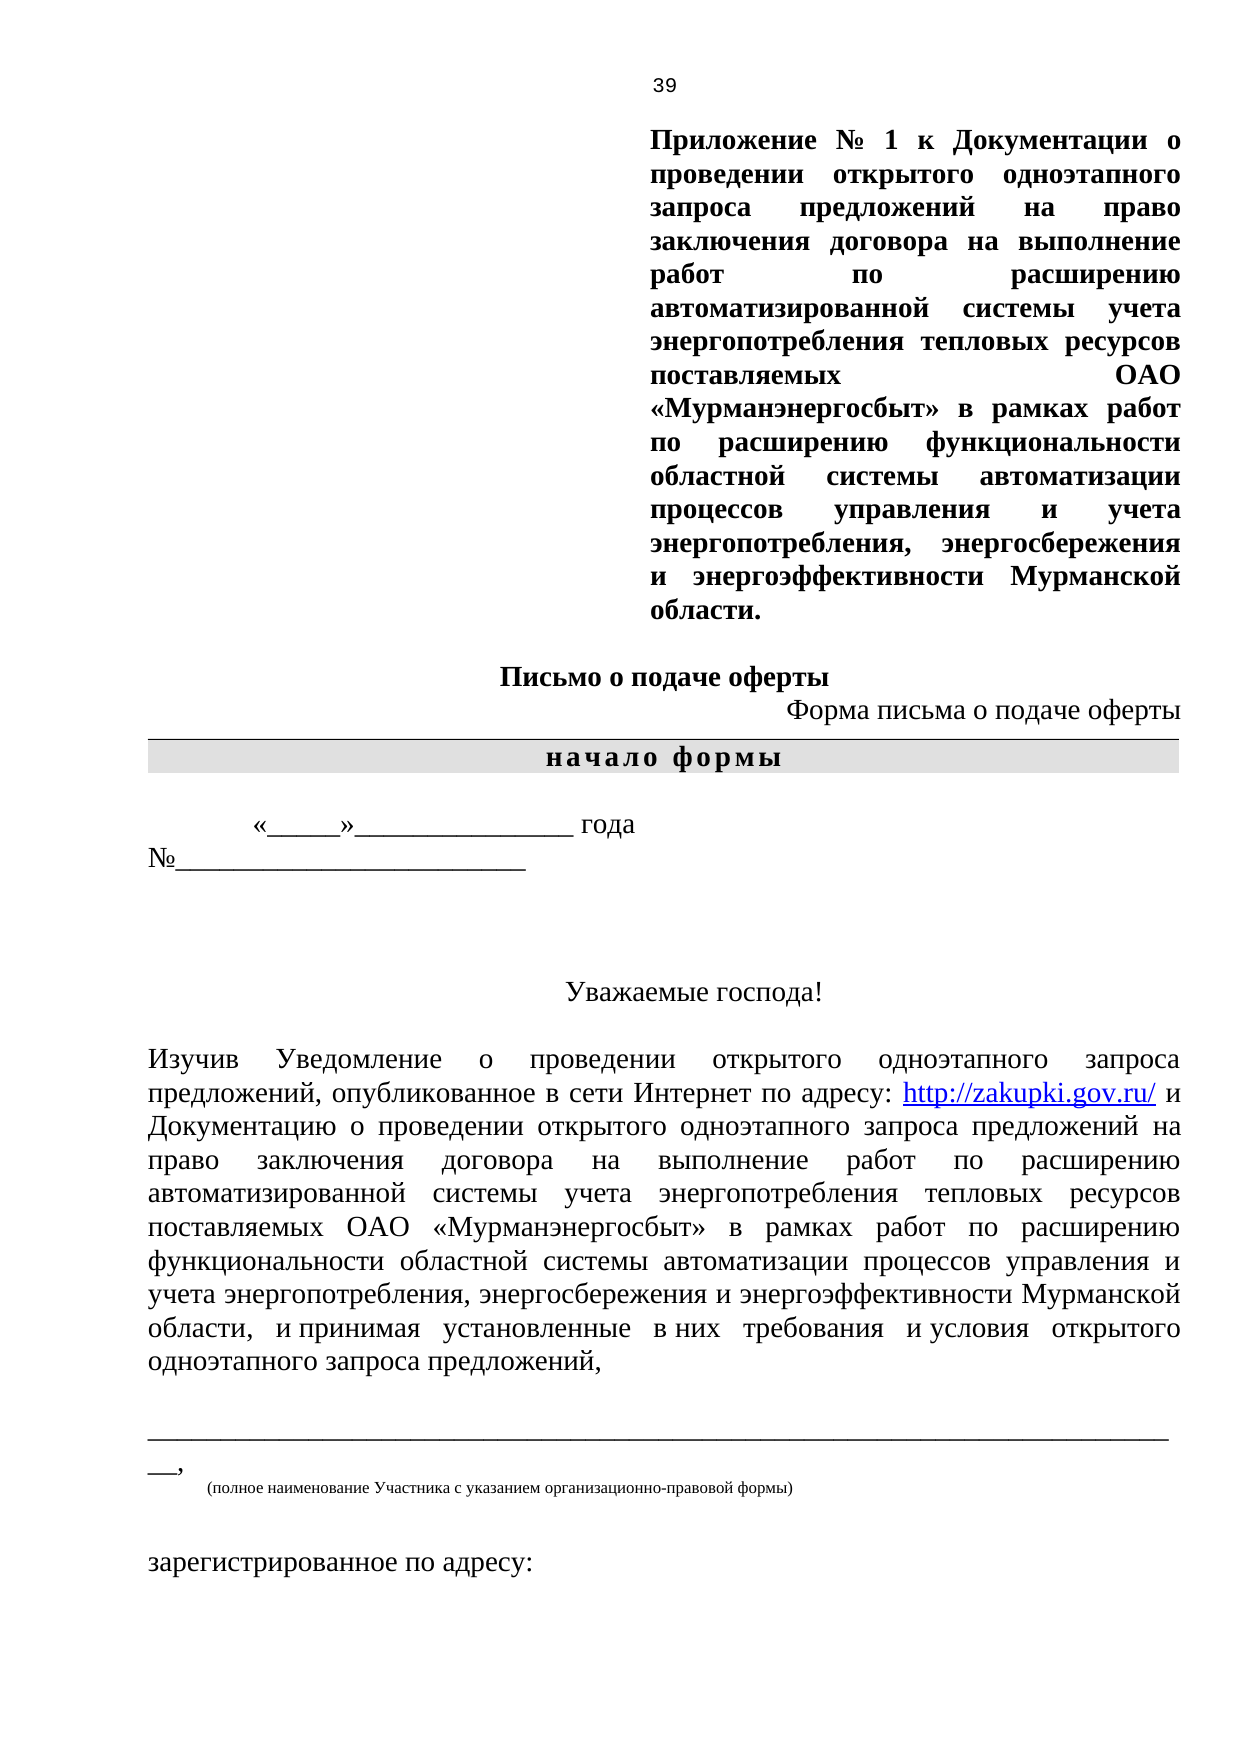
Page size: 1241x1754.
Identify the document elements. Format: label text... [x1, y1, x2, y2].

text Уважаемые господа! [148, 974, 1181, 1008]
text «_____»_______________ года №________________________ [148, 807, 635, 874]
text Письмо о подаче оферты [148, 659, 1181, 692]
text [148, 1410, 1181, 1477]
text зарегистрированное по адресу: [148, 1544, 1181, 1578]
text Изучив Уведомление о проведении открытого одноэтапного запроса предложений, опубликованное в сети Интернет по адресу: http://zakupki.gov.ru/ и Документацию о проведении открытого одноэтапного запроса предложений на право заключения договора на выполнение работ по расширению автоматизированной системы учета энергопотребления тепловых ресурсов поставляемых ОАО «Мурманэнергосбыт» в рамках работ по расширению функциональности областной системы автоматизации процессов управления и учета энергопотребления, энергосбережения и энергоэффективности Мурманской области, и принимая установленные в них требования и условия открытого одноэтапного запроса предложений, [148, 1041, 1181, 1377]
text Приложение № 1 к Документации о проведении открытого одноэтапного запроса предложений на право заключения договора на выполнение работ по расширению автоматизированной системы учета энергопотребления тепловых ресурсов поставляемых ОАО «Мурманэнергосбыт» в рамках работ по расширению функциональности областной системы автоматизации процессов управления и учета энергопотребления, энергосбережения и энергоэффективности Мурманской области. [650, 122, 1181, 625]
text начало формы [148, 740, 1179, 773]
text (полное наименование Участника с указанием организационно-правовой формы) [148, 1477, 1181, 1511]
text Форма письма о подаче оферты [148, 692, 1181, 726]
